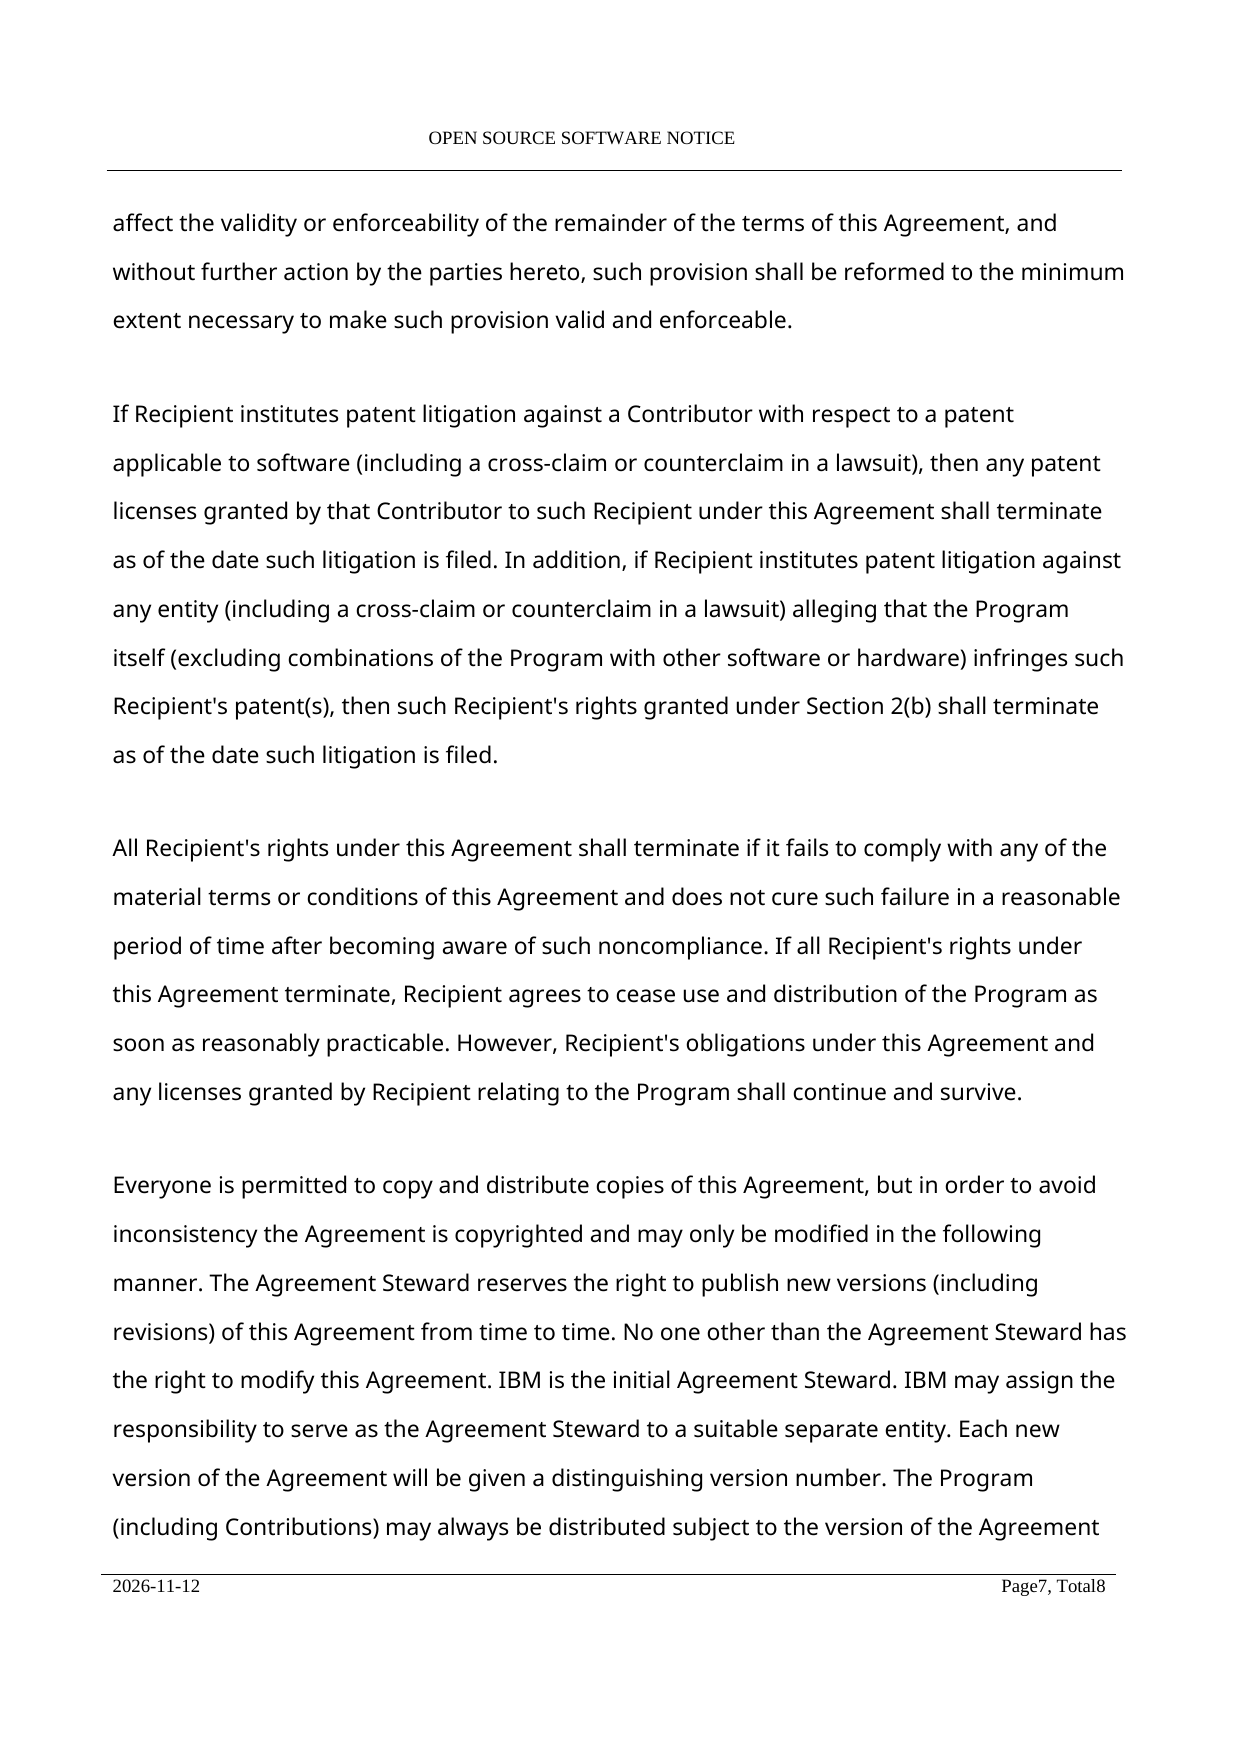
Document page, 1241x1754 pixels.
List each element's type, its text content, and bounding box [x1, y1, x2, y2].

text All Recipient's rights under this Agreement shall terminate if it fails to comply with any of the material terms or conditions of this Agreement and does not cure such failure in a reasonable period of time after becoming aware of such noncompliance. If all Recipient's rights under this Agreement terminate, Recipient agrees to cease use and distribution of the Program as soon as reasonably practicable. However, Recipient's obligations under this Agreement and any licenses granted by Recipient relating to the Program shall continue and survive. [112, 832, 1128, 1108]
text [112, 1168, 1128, 1542]
text If Recipient institutes patent litigation against a Contributor with respect to a patent applicable to software (including a cross-claim or counterclaim in a lawsuit), then any patent licenses granted by that Contributor to such Recipient under this Agreement shall terminate as of the date such litigation is filed. In addition, if Recipient institutes patent litigation against any entity (including a cross-claim or counterclaim in a lawsuit) alleging that the Program itself (excluding combinations of the Program with other software or hardware) infringes such Recipient's patent(s), then such Recipient's rights granted under Section 2(b) shall terminate as of the date such litigation is filed. [112, 397, 1128, 771]
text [112, 206, 1128, 336]
